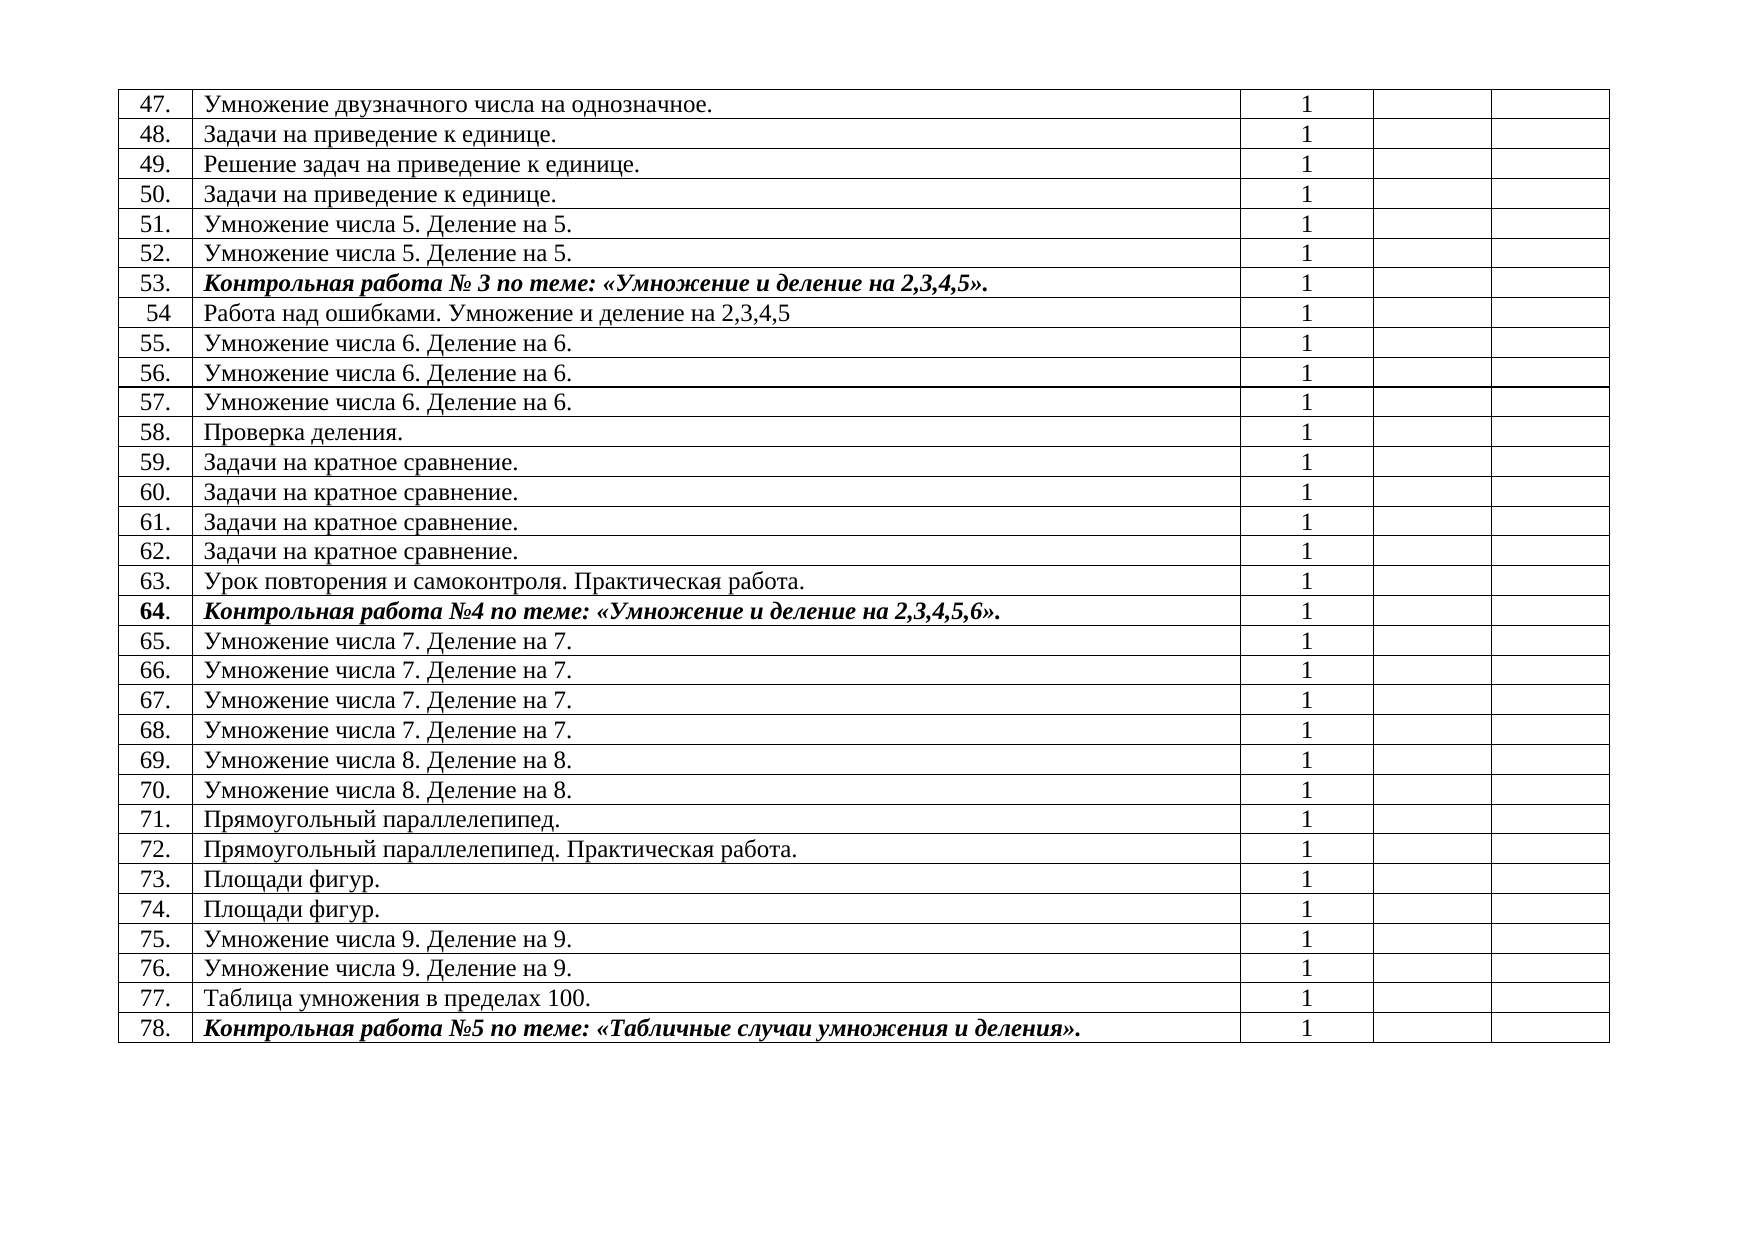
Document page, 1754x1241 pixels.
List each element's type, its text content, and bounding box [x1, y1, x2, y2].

table_cell [1374, 536, 1491, 565]
table_cell Задачи на приведение к единице. [193, 119, 1240, 148]
table_cell [1492, 596, 1609, 625]
table_cell 66. [119, 656, 192, 684]
table_cell [1492, 864, 1609, 893]
table_cell 47. [119, 90, 192, 118]
table_cell 1 [1241, 864, 1373, 893]
table_cell Площади фигур. [193, 894, 1240, 923]
table_cell Умножение числа 9. Деление на 9. [193, 924, 1240, 952]
table_cell 1 [1241, 328, 1373, 357]
table_cell 1 [1241, 983, 1373, 1012]
table_cell [1374, 1013, 1491, 1042]
table_cell Контрольная работа № 3 по теме: «Умножение и деление на 2,3,4,5». [193, 268, 1240, 297]
table_cell 68. [119, 715, 192, 744]
table_cell 75. [119, 924, 192, 952]
table_cell 1 [1241, 447, 1373, 476]
table_cell Задачи на приведение к единице. [193, 179, 1240, 208]
table_cell 53. [119, 268, 192, 297]
table_cell Таблица умножения в пределах 100. [193, 983, 1240, 1012]
table_cell [1374, 894, 1491, 923]
table_cell 1 [1241, 298, 1373, 327]
table_cell [1492, 775, 1609, 803]
table_cell 48. [119, 119, 192, 148]
table_cell 64. [119, 596, 192, 625]
table_cell [1374, 90, 1491, 118]
table_cell [1492, 834, 1609, 863]
table_cell [1374, 864, 1491, 893]
table_cell Умножение числа 5. Деление на 5. [193, 239, 1240, 267]
table_cell [1492, 477, 1609, 506]
table_cell 50. [119, 179, 192, 208]
table_cell 1 [1241, 477, 1373, 506]
table_cell [1492, 388, 1609, 416]
table_cell 1 [1241, 209, 1373, 237]
table_cell Умножение числа 6. Деление на 6. [193, 328, 1240, 357]
table_cell 73. [119, 864, 192, 893]
table_cell [1492, 90, 1609, 118]
table_cell [1492, 894, 1609, 923]
table_cell Задачи на кратное сравнение. [193, 536, 1240, 565]
table_cell 1 [1241, 685, 1373, 714]
table_cell [1374, 715, 1491, 744]
table_cell 78. [119, 1013, 192, 1042]
table_cell Задачи на кратное сравнение. [193, 447, 1240, 476]
table_cell Работа над ошибками. Умножение и деление на 2,3,4,5 [193, 298, 1240, 327]
table_cell [1492, 536, 1609, 565]
table_cell Решение задач на приведение к единице. [193, 149, 1240, 178]
table_cell [1374, 834, 1491, 863]
table_cell 62. [119, 536, 192, 565]
table_cell 1 [1241, 894, 1373, 923]
table_cell 1 [1241, 119, 1373, 148]
table_cell 1 [1241, 656, 1373, 684]
table_cell Контрольная работа №4 по теме: «Умножение и деление на 2,3,4,5,6». [193, 596, 1240, 625]
table_cell [1374, 298, 1491, 327]
table_cell 67. [119, 685, 192, 714]
table_cell [1492, 358, 1609, 386]
table_cell 49. [119, 149, 192, 178]
table_cell Прямоугольный параллелепипед. Практическая работа. [193, 834, 1240, 863]
table_cell [1492, 685, 1609, 714]
table_cell 74. [119, 894, 192, 923]
table_cell [1492, 566, 1609, 595]
table_cell 1 [1241, 626, 1373, 654]
table_cell 1 [1241, 507, 1373, 535]
table_cell 61. [119, 507, 192, 535]
table_cell 1 [1241, 1013, 1373, 1042]
table_cell [1374, 388, 1491, 416]
table_cell 1 [1241, 149, 1373, 178]
table_cell 63. [119, 566, 192, 595]
table_cell [1492, 268, 1609, 297]
table_cell [1374, 775, 1491, 803]
table_cell 1 [1241, 566, 1373, 595]
table_cell 52. [119, 239, 192, 267]
table_cell 56. [119, 358, 192, 386]
table_cell Умножение числа 8. Деление на 8. [193, 775, 1240, 803]
table_cell [1492, 656, 1609, 684]
table_cell Умножение числа 5. Деление на 5. [193, 209, 1240, 237]
table_cell [1374, 983, 1491, 1012]
table_cell 76. [119, 954, 192, 982]
table_cell 1 [1241, 358, 1373, 386]
table_cell Площади фигур. [193, 864, 1240, 893]
table_cell [1374, 566, 1491, 595]
table_cell [1492, 149, 1609, 178]
table_cell 1 [1241, 179, 1373, 208]
table_cell [1492, 179, 1609, 208]
table_cell [1374, 656, 1491, 684]
table_cell 1 [1241, 775, 1373, 803]
table_cell Умножение числа 6. Деление на 6. [193, 358, 1240, 386]
table_cell [1492, 447, 1609, 476]
table_cell [1374, 149, 1491, 178]
table_cell [1492, 298, 1609, 327]
table_cell 70. [119, 775, 192, 803]
table_cell [1492, 417, 1609, 446]
table_cell 77. [119, 983, 192, 1012]
table_cell 59. [119, 447, 192, 476]
table_cell 1 [1241, 536, 1373, 565]
table_cell [1492, 507, 1609, 535]
table_cell [1374, 268, 1491, 297]
table_cell [1492, 715, 1609, 744]
table_cell 71. [119, 805, 192, 833]
table_cell 54 [119, 298, 192, 327]
table_cell [1374, 805, 1491, 833]
table_cell 1 [1241, 596, 1373, 625]
table_cell [1492, 924, 1609, 952]
table_cell [1374, 328, 1491, 357]
table_cell 1 [1241, 954, 1373, 982]
table_cell Умножение числа 7. Деление на 7. [193, 656, 1240, 684]
table_cell [1374, 179, 1491, 208]
table_cell [1374, 477, 1491, 506]
table_cell [1374, 119, 1491, 148]
table_cell [1374, 417, 1491, 446]
table_cell 1 [1241, 924, 1373, 952]
table_cell [1374, 358, 1491, 386]
table_cell 1 [1241, 388, 1373, 416]
table_cell 1 [1241, 239, 1373, 267]
table_cell [1492, 239, 1609, 267]
table_cell [1492, 1013, 1609, 1042]
table_cell [1492, 745, 1609, 774]
table_cell 69. [119, 745, 192, 774]
table_cell Контрольная работа №5 по теме: «Табличные случаи умножения и деления». [193, 1013, 1240, 1042]
table_cell 1 [1241, 90, 1373, 118]
table_cell [1374, 954, 1491, 982]
table_cell 51. [119, 209, 192, 237]
table_cell Умножение числа 7. Деление на 7. [193, 685, 1240, 714]
table_cell [1374, 745, 1491, 774]
table_cell 65. [119, 626, 192, 654]
table_cell [1374, 924, 1491, 952]
table_cell Умножение числа 8. Деление на 8. [193, 745, 1240, 774]
table_cell [1374, 596, 1491, 625]
table_cell 1 [1241, 268, 1373, 297]
table_cell 1 [1241, 805, 1373, 833]
table_cell 57. [119, 388, 192, 416]
table_cell 72. [119, 834, 192, 863]
table_cell [1492, 954, 1609, 982]
table_cell Умножение числа 6. Деление на 6. [193, 388, 1240, 416]
table_cell Проверка деления. [193, 417, 1240, 446]
table_cell [1492, 328, 1609, 357]
table_cell 1 [1241, 417, 1373, 446]
table_cell [1492, 805, 1609, 833]
table_cell [1374, 447, 1491, 476]
table_cell Умножение числа 7. Деление на 7. [193, 715, 1240, 744]
table_cell [1492, 119, 1609, 148]
table_cell [1374, 507, 1491, 535]
table_cell Задачи на кратное сравнение. [193, 507, 1240, 535]
table_cell [1492, 209, 1609, 237]
table_cell [1492, 983, 1609, 1012]
table_cell Прямоугольный параллелепипед. [193, 805, 1240, 833]
table_cell 58. [119, 417, 192, 446]
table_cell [193, 90, 1240, 118]
table_cell Урок повторения и самоконтроля. Практическая работа. [193, 566, 1240, 595]
table_cell 1 [1241, 834, 1373, 863]
table_cell 55. [119, 328, 192, 357]
table_cell [1374, 685, 1491, 714]
table_cell Задачи на кратное сравнение. [193, 477, 1240, 506]
table_cell [1374, 239, 1491, 267]
table_cell [1374, 209, 1491, 237]
table_cell Умножение числа 7. Деление на 7. [193, 626, 1240, 654]
table_cell Умножение числа 9. Деление на 9. [193, 954, 1240, 982]
table_cell 1 [1241, 745, 1373, 774]
table_cell 60. [119, 477, 192, 506]
table_cell 1 [1241, 715, 1373, 744]
table_cell [1492, 626, 1609, 654]
table_cell [1374, 626, 1491, 654]
